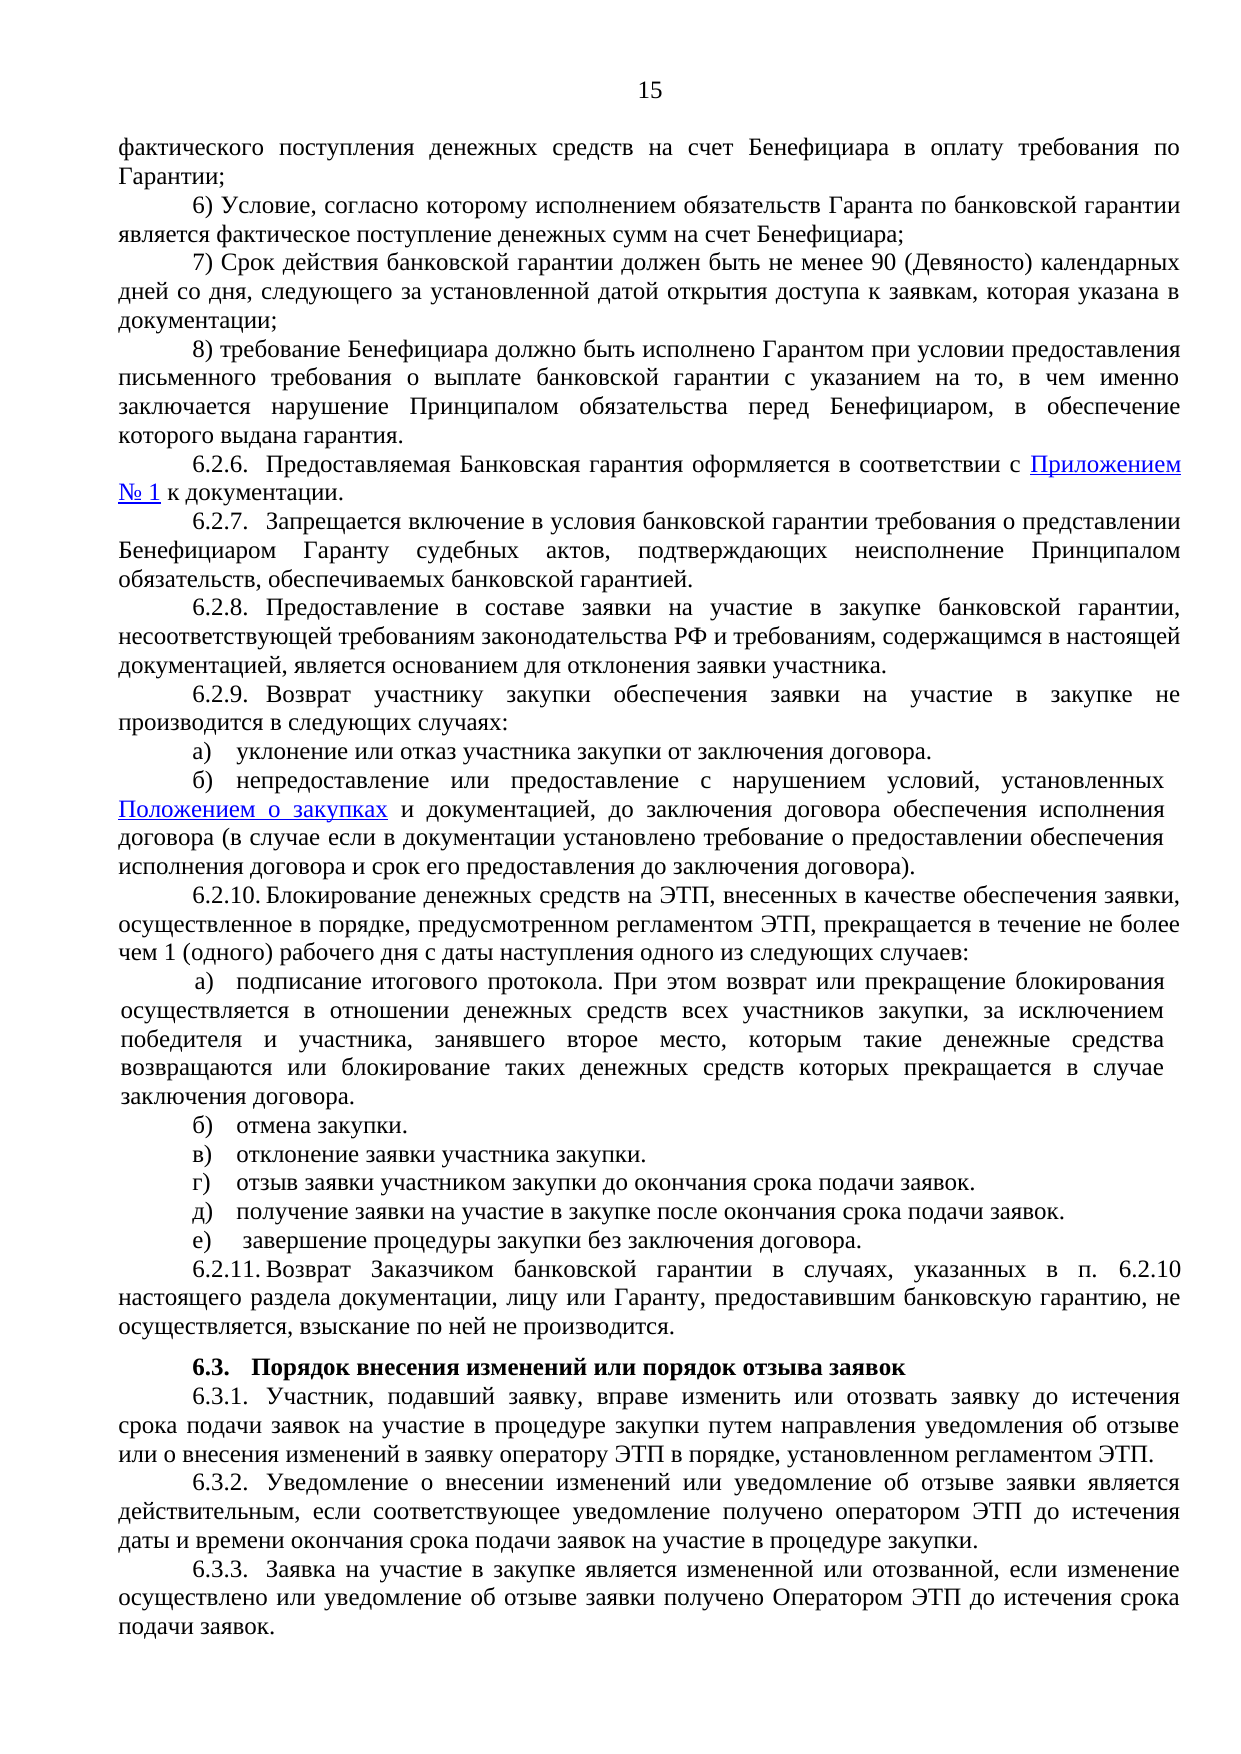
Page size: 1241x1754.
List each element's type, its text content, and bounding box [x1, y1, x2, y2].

list непредоставление или предоставление с нарушением условий, установленных Положением о закупках и документацией, до заключения договора обеспечения исполнения договора (в случае если в документации установлено требование о предоставлении обеспечения исполнения договора и срок его предоставления до заключения договора). [118, 765, 1165, 880]
list получение заявки на участие в закупке после окончания срока подачи заявок. [118, 1196, 1165, 1225]
list завершение процедуры закупки без заключения договора. [118, 1225, 1165, 1254]
list отмена закупки. [118, 1110, 1165, 1139]
list Порядок внесения изменений или порядок отзыва заявок [118, 1352, 1181, 1381]
text 8) требование Бенефициара должно быть исполнено Гарантом при условии предоставления письменного требования о выплате банковской гарантии с указанием на то, в чем именно заключается нарушение Принципалом обязательства перед Бенефициаром, в обеспечение которого выдана гарантия. [118, 334, 1181, 449]
list Уведомление о внесении изменений или уведомление об отзыве заявки является действительным, если соответствующее уведомление получено оператором ЭТП до истечения даты и времени окончания срока подачи заявок на участие в процедуре закупки. [118, 1467, 1181, 1554]
list отклонение заявки участника закупки. [118, 1139, 1165, 1167]
list Предоставляемая Банковская гарантия оформляется в соответствии с Приложением № 1 к документации. [118, 449, 1181, 506]
list Возврат Заказчиком банковской гарантии в случаях, указанных в п. 6.2.10 настоящего раздела документации, лицу или Гаранту, предоставившим банковскую гарантию, не осуществляется, взыскание по ней не производится. [118, 1254, 1181, 1340]
list отзыв заявки участником закупки до окончания срока подачи заявок. [118, 1167, 1165, 1196]
list Возврат участнику закупки обеспечения заявки на участие в закупке не производится в следующих случаях: [118, 679, 1181, 736]
text 7) Срок действия банковской гарантии должен быть не менее 90 (Девяносто) календарных дней со дня, следующего за установленной датой открытия доступа к заявкам, которая указана в документации; [118, 247, 1181, 334]
list Блокирование денежных средств на ЭТП, внесенных в качестве обеспечения заявки, осуществленное в порядке, предусмотренном регламентом ЭТП, прекращается в течение не более чем 1 (одного) рабочего дня с даты наступления одного из следующих случаев: [118, 880, 1181, 966]
list Предоставление в составе заявки на участие в закупке банковской гарантии, несоответствующей требованиям законодательства РФ и требованиям, содержащимся в настоящей документацией, является основанием для отклонения заявки участника. [118, 592, 1181, 679]
list Заявка на участие в закупке является измененной или отозванной, если изменение осуществлено или уведомление об отзыве заявки получено Оператором ЭТП до истечения срока подачи заявок. [118, 1554, 1181, 1640]
list Запрещается включение в условия банковской гарантии требования о представлении Бенефициаром Гаранту судебных актов, подтверждающих неисполнение Принципалом обязательств, обеспечиваемых банковской гарантией. [118, 506, 1181, 592]
list уклонение или отказ участника закупки от заключения договора. [118, 736, 1165, 765]
text 6) Условие, согласно которому исполнением обязательств Гаранта по банковской гарантии является фактическое поступление денежных сумм на счет Бенефициара; [118, 190, 1181, 247]
list подписание итогового протокола. При этом возврат или прекращение блокирования осуществляется в отношении денежных средств всех участников закупки, за исключением победителя и участника, занявшего второе место, которым такие денежные средства возвращаются или блокирование таких денежных средств которых прекращается в случае заключения договора. [120, 966, 1165, 1110]
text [118, 132, 1181, 190]
list Участник, подавший заявку, вправе изменить или отозвать заявку до истечения срока подачи заявок на участие в процедуре закупки путем направления уведомления об отзыве или о внесения изменений в заявку оператору ЭТП в порядке, установленном регламентом ЭТП. [118, 1381, 1181, 1467]
